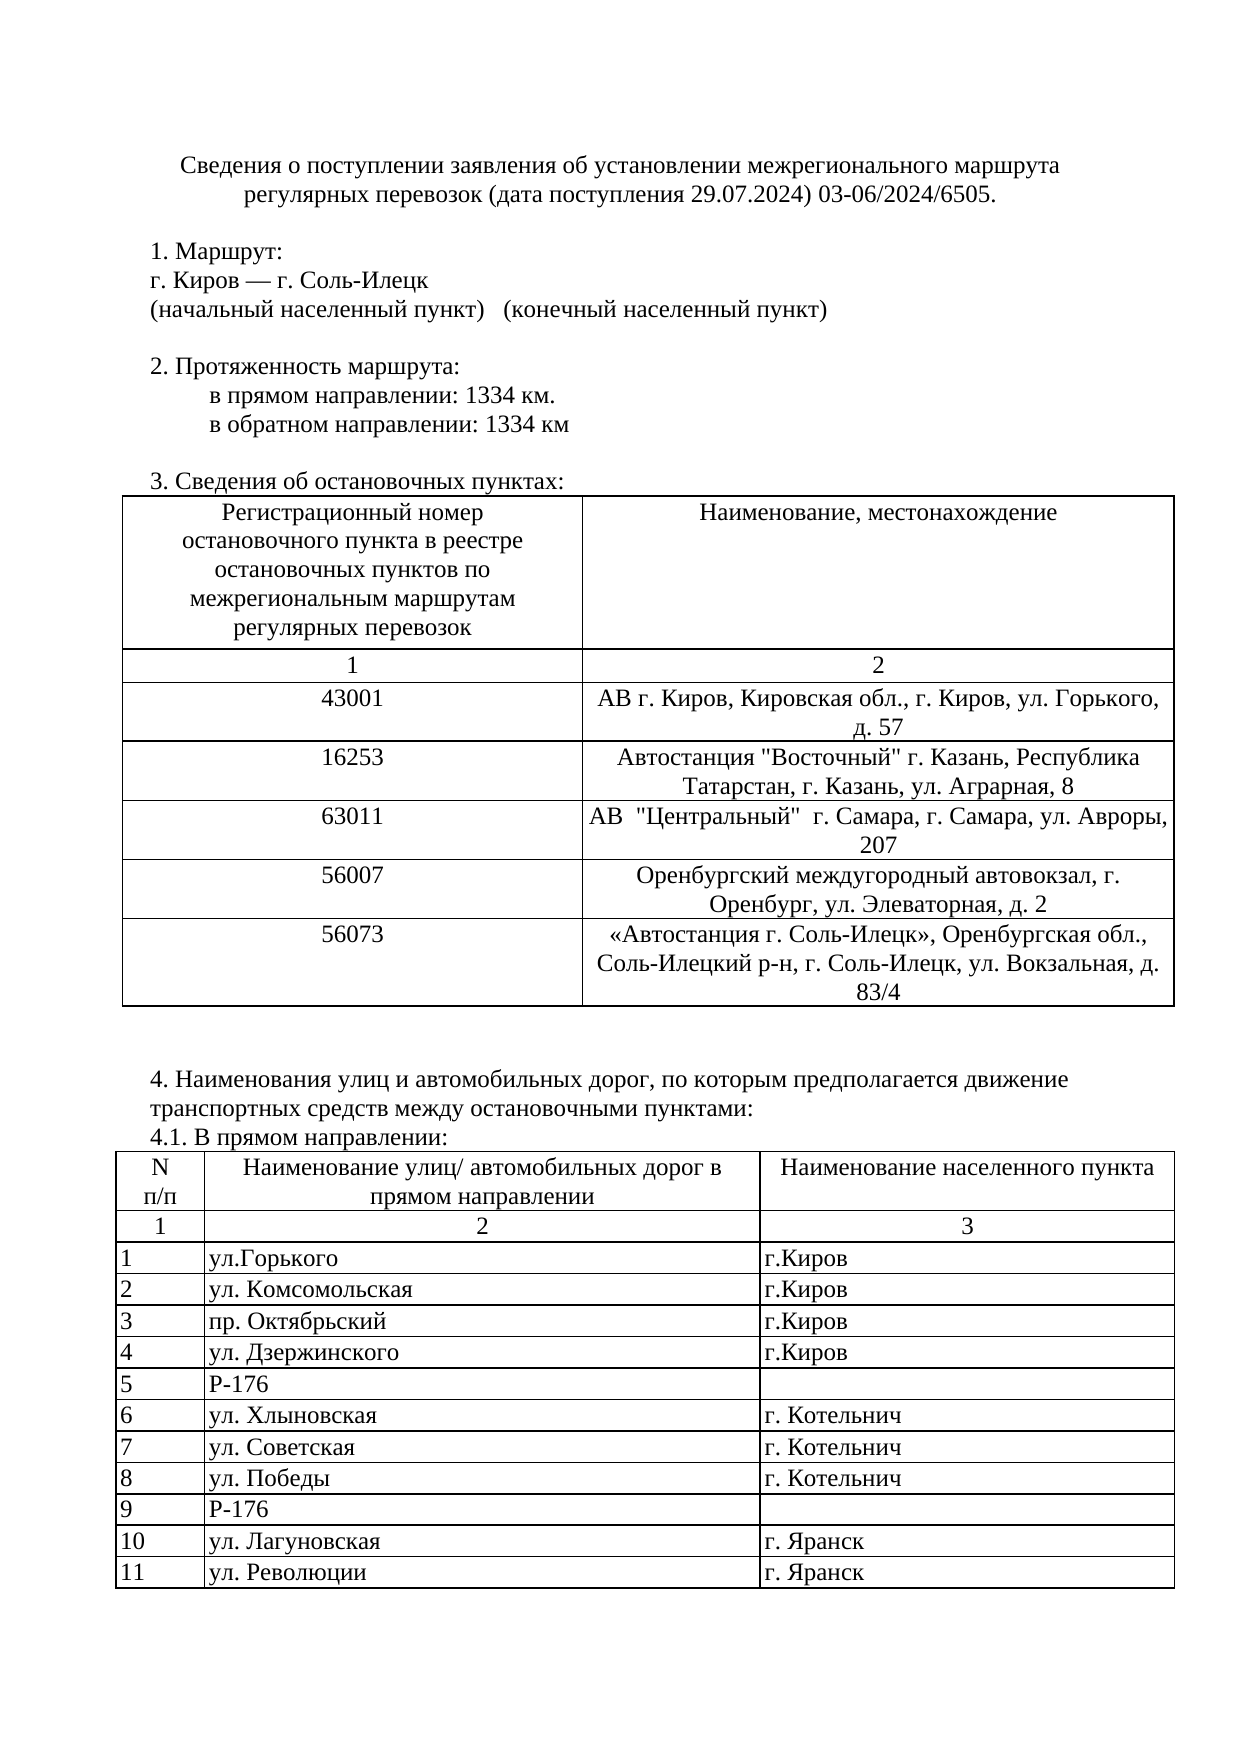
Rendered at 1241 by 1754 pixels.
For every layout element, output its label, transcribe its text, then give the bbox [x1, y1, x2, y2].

table_cell ул. Дзержинского [205, 1337, 759, 1367]
text 4. Наименования улиц и автомобильных дорог, по которым предполагается движение транспортных средств между остановочными пунктами: [150, 1064, 1090, 1122]
text в обратном направлении: 1334 км [150, 409, 1090, 437]
text 3. Сведения об остановочных пунктах: [150, 466, 1090, 495]
table_header Наименование, местонахождение [583, 497, 1173, 648]
table_cell ул. Хлыновская [205, 1400, 759, 1430]
table_cell 43001 [123, 683, 582, 740]
table_cell пр. Октябрьский [205, 1306, 759, 1336]
table_cell 5 [117, 1369, 204, 1398]
table_cell Р-176 [205, 1495, 759, 1524]
text 4.1. В прямом направлении: [150, 1122, 1090, 1151]
table_cell 9 [117, 1495, 204, 1524]
text 1. Маршрут: [150, 236, 1090, 265]
table_cell АВ г. Киров, Кировская обл., г. Киров, ул. Горького, д. 57 [583, 683, 1173, 740]
table_cell г. Яранск [761, 1557, 1174, 1587]
table_cell 2 [205, 1211, 759, 1241]
table_cell «Автостанция г. Соль-Илецк», Оренбургская обл., Соль-Илецкий р-н, г. Соль-Илецк, ул. Вокзальная, д. 83/4 [583, 919, 1173, 1005]
table_cell ул.Горького [205, 1243, 759, 1273]
table_cell 10 [117, 1526, 204, 1556]
table_cell 1 [117, 1243, 204, 1273]
text г. Киров — г. Соль-Илецк [150, 265, 1090, 294]
table_cell г. Котельнич [761, 1432, 1174, 1461]
table_cell 4 [117, 1337, 204, 1367]
table_cell г. Яранск [761, 1526, 1174, 1556]
table_cell 56073 [123, 919, 582, 1005]
table_cell АВ "Центральный" г. Самара, г. Самара, ул. Авроры, 207 [583, 801, 1173, 858]
table_cell 16253 [123, 742, 582, 799]
table_cell ул. Победы [205, 1463, 759, 1493]
text 2. Протяженность маршрута: [150, 351, 1090, 380]
table_cell ул. Революции [205, 1557, 759, 1587]
table_cell Оренбургский междугородный автовокзал, г. Оренбург, ул. Элеваторная, д. 2 [583, 860, 1173, 918]
table_cell г.Киров [761, 1274, 1174, 1304]
text в прямом направлении: 1334 км. [150, 380, 1090, 409]
table_cell 1 [123, 650, 582, 681]
table_cell 7 [117, 1432, 204, 1461]
table_header Наименование улиц/ автомобильных дорог в прямом направлении [205, 1152, 759, 1210]
table_cell [761, 1495, 1174, 1524]
table_cell г.Киров [761, 1243, 1174, 1273]
table_cell г. Котельнич [761, 1400, 1174, 1430]
table_cell Р-176 [205, 1369, 759, 1398]
table_cell ул. Советская [205, 1432, 759, 1461]
table_cell Автостанция "Восточный" г. Казань, Республика Татарстан, г. Казань, ул. Аграрная, 8 [583, 742, 1173, 799]
table_cell г. Котельнич [761, 1463, 1174, 1493]
text (начальный населенный пункт) (конечный населенный пункт) [150, 294, 1090, 322]
table_header Регистрационный номер остановочного пункта в реестре остановочных пунктов по межрегиональным маршрутам регулярных перевозок [123, 497, 582, 648]
table_cell 56007 [123, 860, 582, 918]
table_cell 3 [117, 1306, 204, 1336]
table_cell 2 [583, 650, 1173, 681]
table_cell 3 [761, 1211, 1174, 1241]
table_cell 6 [117, 1400, 204, 1430]
table_cell ул. Лагуновская [205, 1526, 759, 1556]
table_header N п/п [117, 1152, 204, 1210]
table_cell [761, 1369, 1174, 1398]
table_header Наименование населенного пункта [761, 1152, 1174, 1210]
table_cell 63011 [123, 801, 582, 858]
table_cell 8 [117, 1463, 204, 1493]
table_cell г.Киров [761, 1306, 1174, 1336]
table_cell ул. Комсомольская [205, 1274, 759, 1304]
table_cell 1 [117, 1211, 204, 1241]
table_cell 11 [117, 1557, 204, 1587]
table_cell 2 [117, 1274, 204, 1304]
text Сведения о поступлении заявления об установлении межрегионального маршрута регулярных перевозок (дата поступления 29.07.2024) 03-06/2024/6505. [150, 150, 1090, 207]
table_cell г.Киров [761, 1337, 1174, 1367]
